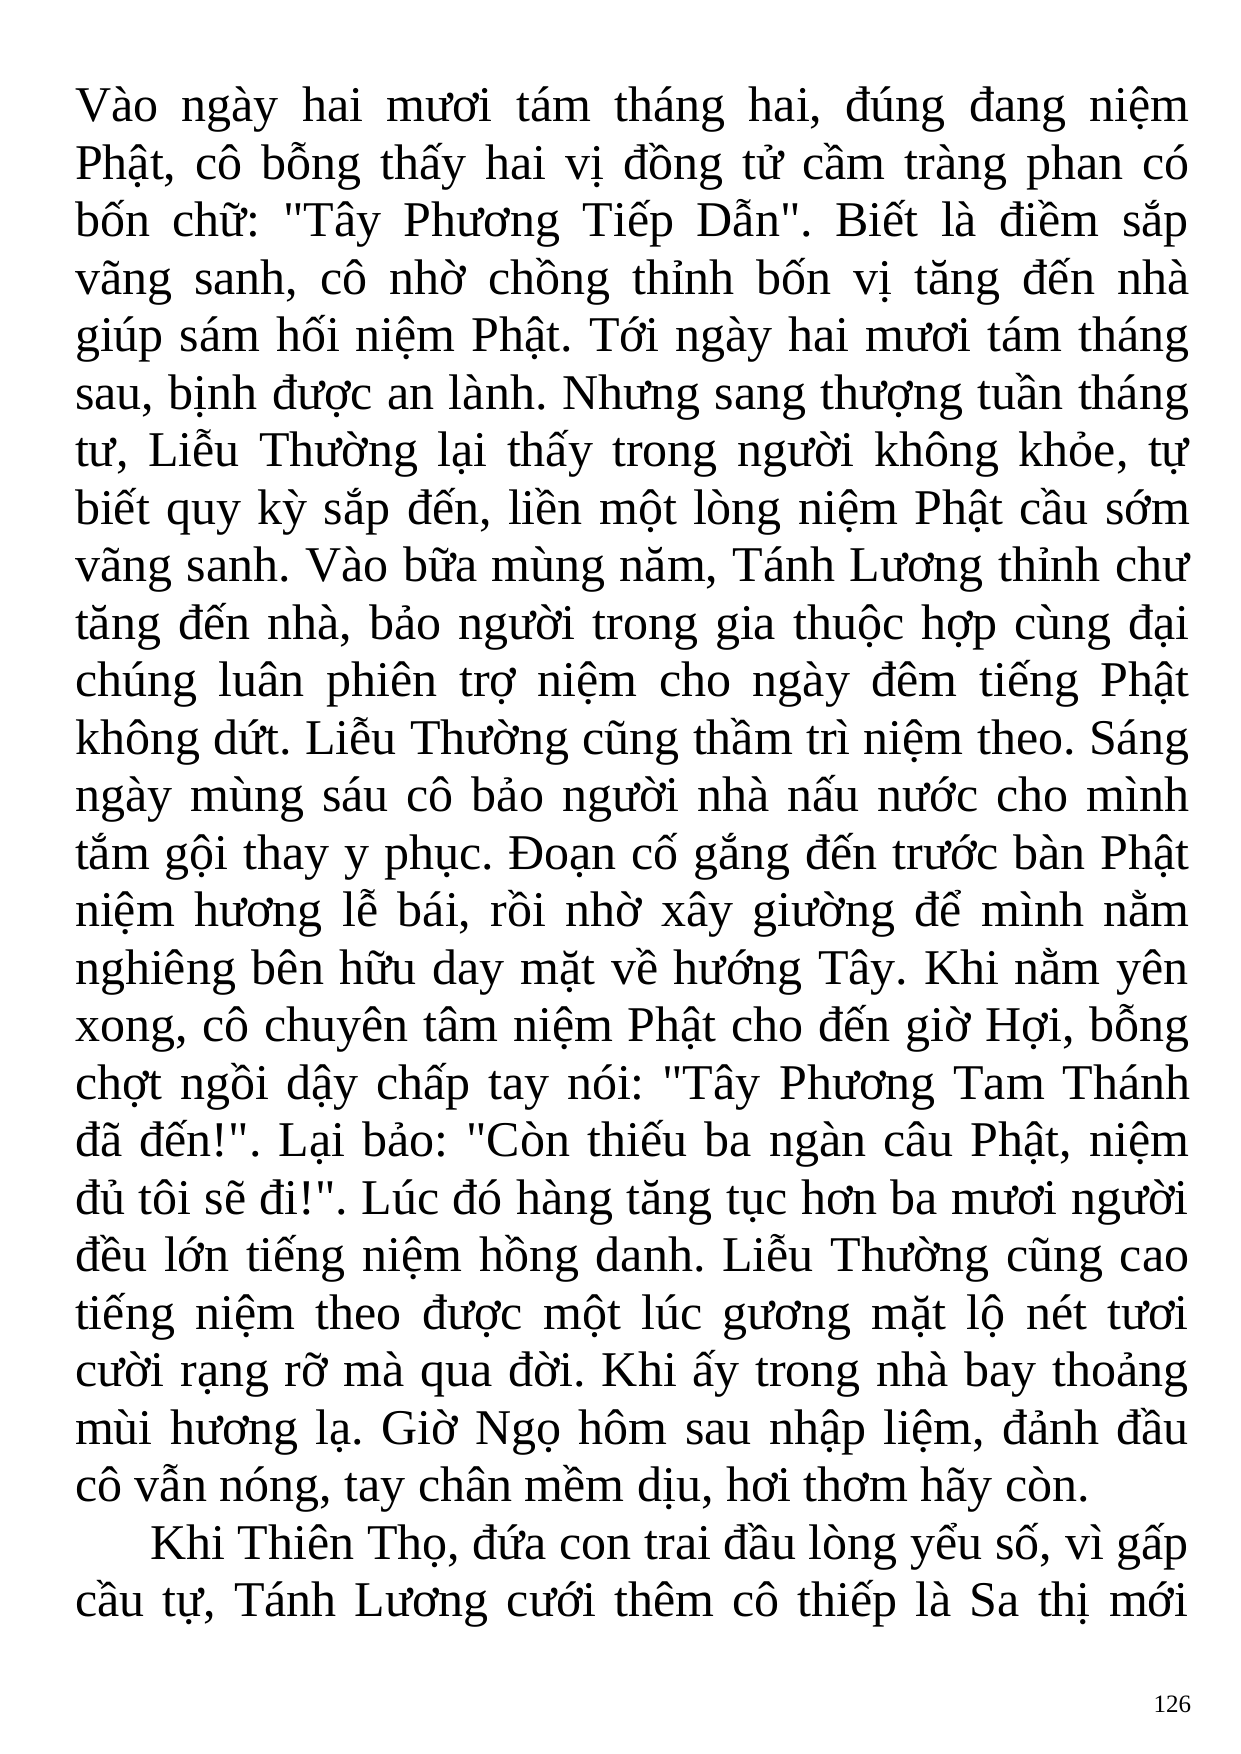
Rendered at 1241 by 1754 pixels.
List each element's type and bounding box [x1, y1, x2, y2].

text [75, 75, 1191, 1512]
text [75, 1512, 1191, 1627]
